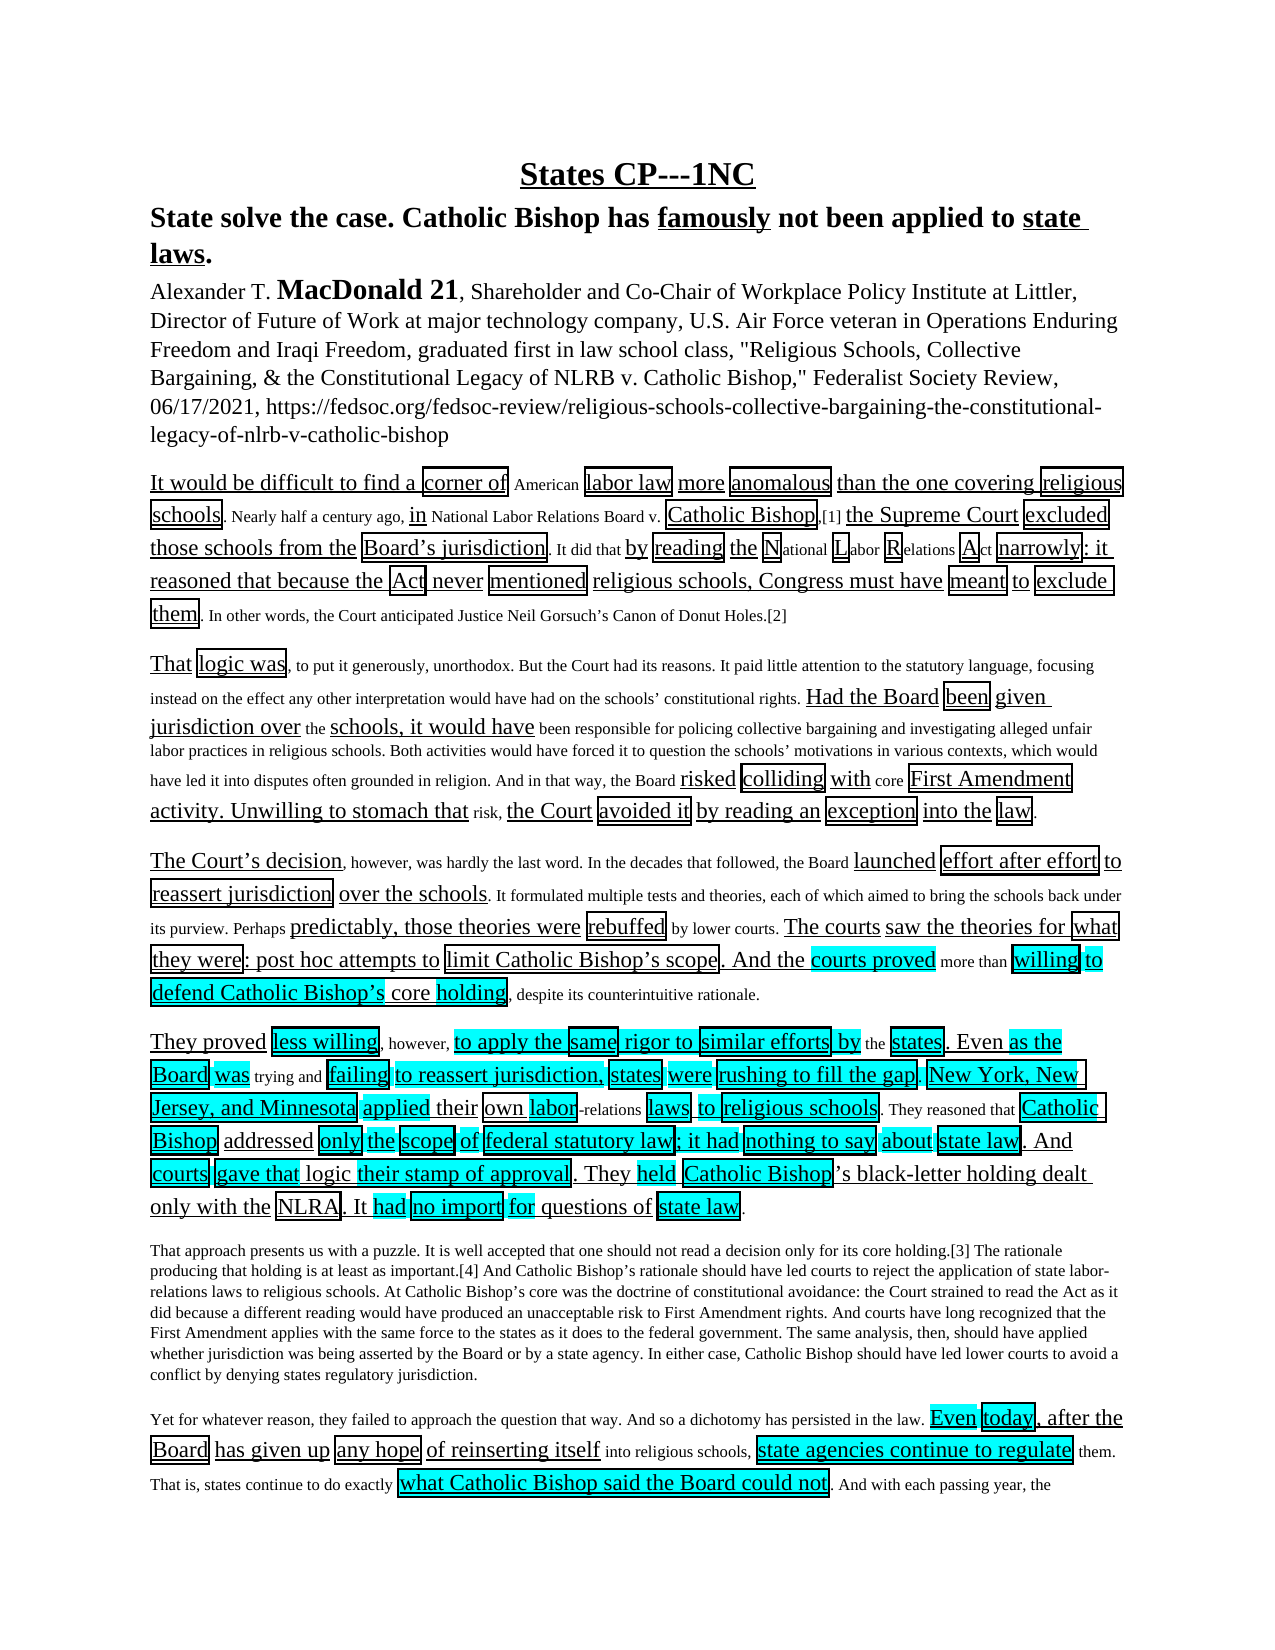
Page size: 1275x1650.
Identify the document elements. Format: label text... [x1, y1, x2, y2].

text Alexander T. MacDonald 21, Shareholder and Co-Chair of Workplace Policy Institute at Littler, Director of Future of Work at major technology company, U.S. Air Force veteran in Operations Enduring Freedom and Iraqi Freedom, graduated first in law school class, "Religious Schools, Collective Bargaining, & the Constitutional Legacy of NLRB v. Catholic Bishop," Federalist Society Review, 06/17/2021, https://fedsoc.org/fedsoc-review/religious-schools-collective-bargaining-the-constitutional-legacy-of-nlrb-v-catholic-bishop [150, 272, 1125, 448]
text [150, 1402, 1125, 1498]
text State solve the case. Catholic Bishop has famously not been applied to state laws. [150, 200, 1125, 269]
text That approach presents us with a puzzle. It is well accepted that one should not read a decision only for its core holding.[3] The rationale producing that holding is at least as important.[4] And Catholic Bishop’s rationale should have led courts to reject the application of state labor-relations laws to religious schools. At Catholic Bishop’s core was the doctrine of constitutional avoidance: the Court strained to read the Act as it did because a different reading would have produced an unacceptable risk to First Amendment rights. And courts have long recognized that the First Amendment applies with the same force to the states as it does to the federal government. The same analysis, then, should have applied whether jurisdiction was being asserted by the Board or by a state agency. In either case, Catholic Bishop should have led lower courts to avoid a conflict by denying states regulatory jurisdiction. [150, 1241, 1125, 1383]
text That logic was, to put it generously, unorthodox. But the Court had its reasons. It paid little attention to the statutory language, focusing instead on the effect any other interpretation would have had on the schools’ constitutional rights. Had the Board been given jurisdiction over the schools, it would have been responsible for policing collective bargaining and investigating alleged unfair labor practices in religious schools. Both activities would have forced it to question the schools’ motivations in various contexts, which would have led it into disputes often grounded in religion. And in that way, the Board risked colliding with core First Amendment activity. Unwilling to stomach that risk, the Court avoided it by reading an exception into the law. [150, 648, 1125, 826]
text The Court’s decision, however, was hardly the last word. In the decades that followed, the Board launched effort after effort to reassert jurisdiction over the schools. It formulated multiple tests and theories, each of which aimed to bring the schools back under its purview. Perhaps predictably, those theories were rebuffed by lower courts. The courts saw the theories for what they were: post hoc attempts to limit Catholic Bishop’s scope. And the courts proved more than willing to defend Catholic Bishop’s core holding, despite its counterintuitive rationale. [150, 845, 1125, 1007]
text It would be difficult to find a corner of American labor law more anomalous than the one covering religious schools. Nearly half a century ago, in National Labor Relations Board v. Catholic Bishop,[1] the Supreme Court excluded those schools from the Board’s jurisdiction. It did that by reading the National Labor Relations Act narrowly: it reasoned that because the Act never mentioned religious schools, Congress must have meant to exclude them. In other words, the Court anticipated Justice Neil Gorsuch’s Canon of Donut Holes.[2] [150, 466, 1125, 629]
text They proved less willing, however, to apply the same rigor to similar efforts by the states. Even as the Board was trying and failing to reassert jurisdiction, states were rushing to fill the gap. New York, New Jersey, and Minnesota applied their own labor-relations laws to religious schools. They reasoned that Catholic Bishop addressed only the scope of federal statutory law; it had nothing to say about state law. And courts gave that logic their stamp of approval. They held Catholic Bishop’s black-letter holding dealt only with the NLRA. It had no import for questions of state law. [150, 1026, 1125, 1221]
text States CP---1NC [150, 154, 1125, 192]
